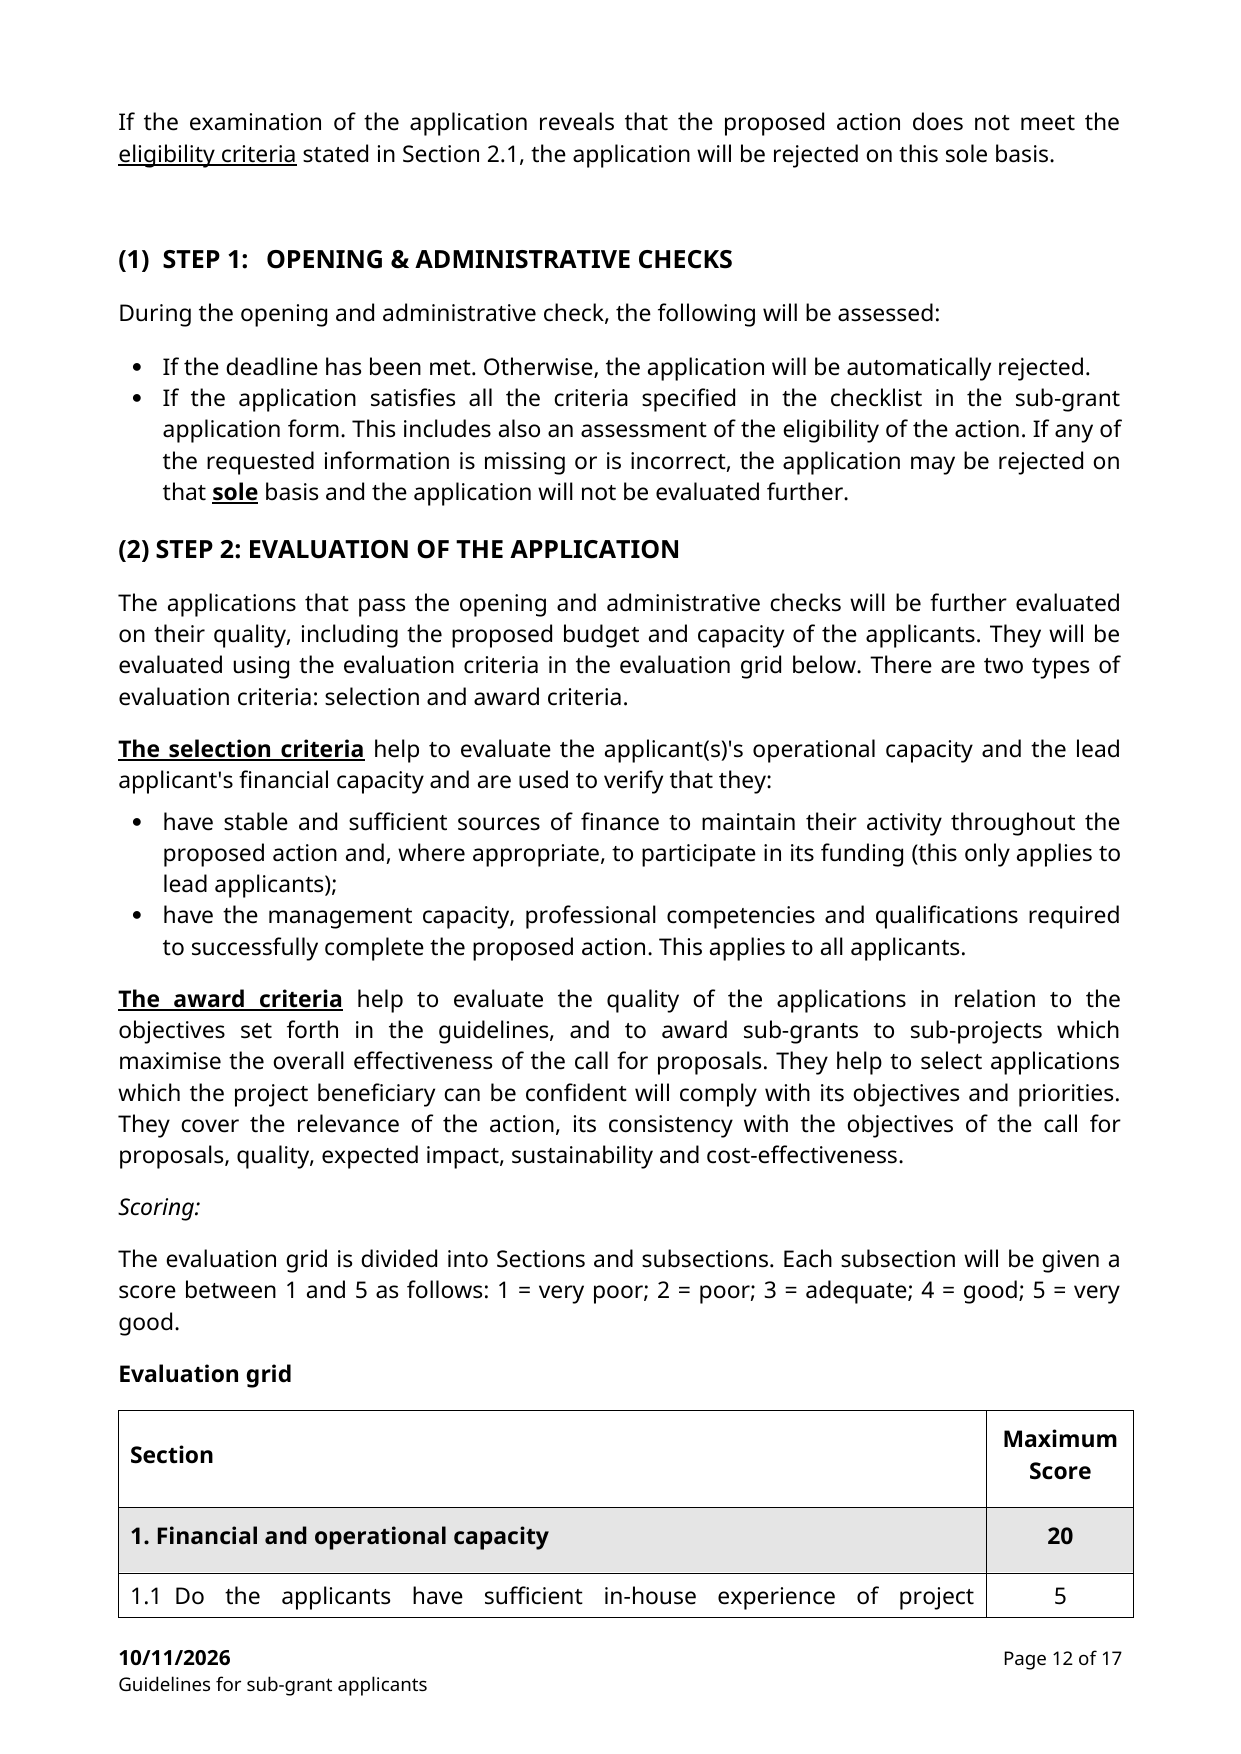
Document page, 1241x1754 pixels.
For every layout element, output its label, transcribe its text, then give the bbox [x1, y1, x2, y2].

table_header Section [119, 1411, 986, 1507]
text The evaluation grid is divided into Sections and subsections. Each subsection will be given a score between 1 and 5 as follows: 1 = very poor; 2 = poor; 3 = adequate; 4 = good; 5 = very good. [118, 1243, 1122, 1337]
list STEP 1: OPENING & ADMINISTRATIVE CHECKS [118, 242, 1122, 276]
text The applications that pass the opening and administrative checks will be further evaluated on their quality, including the proposed budget and capacity of the applicants. They will be evaluated using the evaluation criteria in the evaluation grid below. There are two types of evaluation criteria: selection and award criteria. [118, 587, 1122, 712]
table_cell 1. Financial and operational capacity [119, 1508, 986, 1572]
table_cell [119, 1574, 986, 1617]
text Evaluation grid [118, 1358, 1122, 1389]
text Scoring: [118, 1191, 1122, 1222]
text During the opening and administrative check, the following will be assessed: [118, 297, 1122, 328]
text The award criteria help to evaluate the quality of the applications in relation to the objectives set forth in the guidelines, and to award sub-grants to sub-projects which maximise the overall effectiveness of the call for proposals. They help to select applications which the project beneficiary can be confident will comply with its objectives and priorities. They cover the relevance of the action, its consistency with the objectives of the call for proposals, quality, expected impact, sustainability and cost-effectiveness. [118, 983, 1122, 1170]
list If the application satisfies all the criteria specified in the checklist in the sub-grant application form. This includes also an assessment of the eligibility of the action. If any of the requested information is missing or is incorrect, the application may be rejected on that sole basis and the application will not be evaluated further. [133, 382, 1122, 507]
text The selection criteria help to evaluate the applicant(s)'s operational capacity and the lead applicant's financial capacity and are used to verify that they: [118, 733, 1122, 795]
text If the examination of the application reveals that the proposed action does not meet the eligibility criteria stated in Section 2.1, the application will be rejected on this sole basis. [118, 106, 1122, 169]
list have stable and sufficient sources of finance to maintain their activity throughout the proposed action and, where appropriate, to participate in its funding (this only applies to lead applicants); [133, 806, 1122, 899]
table_cell 20 [987, 1508, 1133, 1572]
list STEP 2: EVALUATION OF THE APPLICATION [118, 532, 1122, 566]
list If the deadline has been met. Otherwise, the application will be automatically rejected. [133, 351, 1122, 382]
table_cell 5 [987, 1574, 1133, 1617]
table_header Maximum Score [987, 1411, 1133, 1507]
list have the management capacity, professional competencies and qualifications required to successfully complete the proposed action. This applies to all applicants. [133, 899, 1122, 962]
